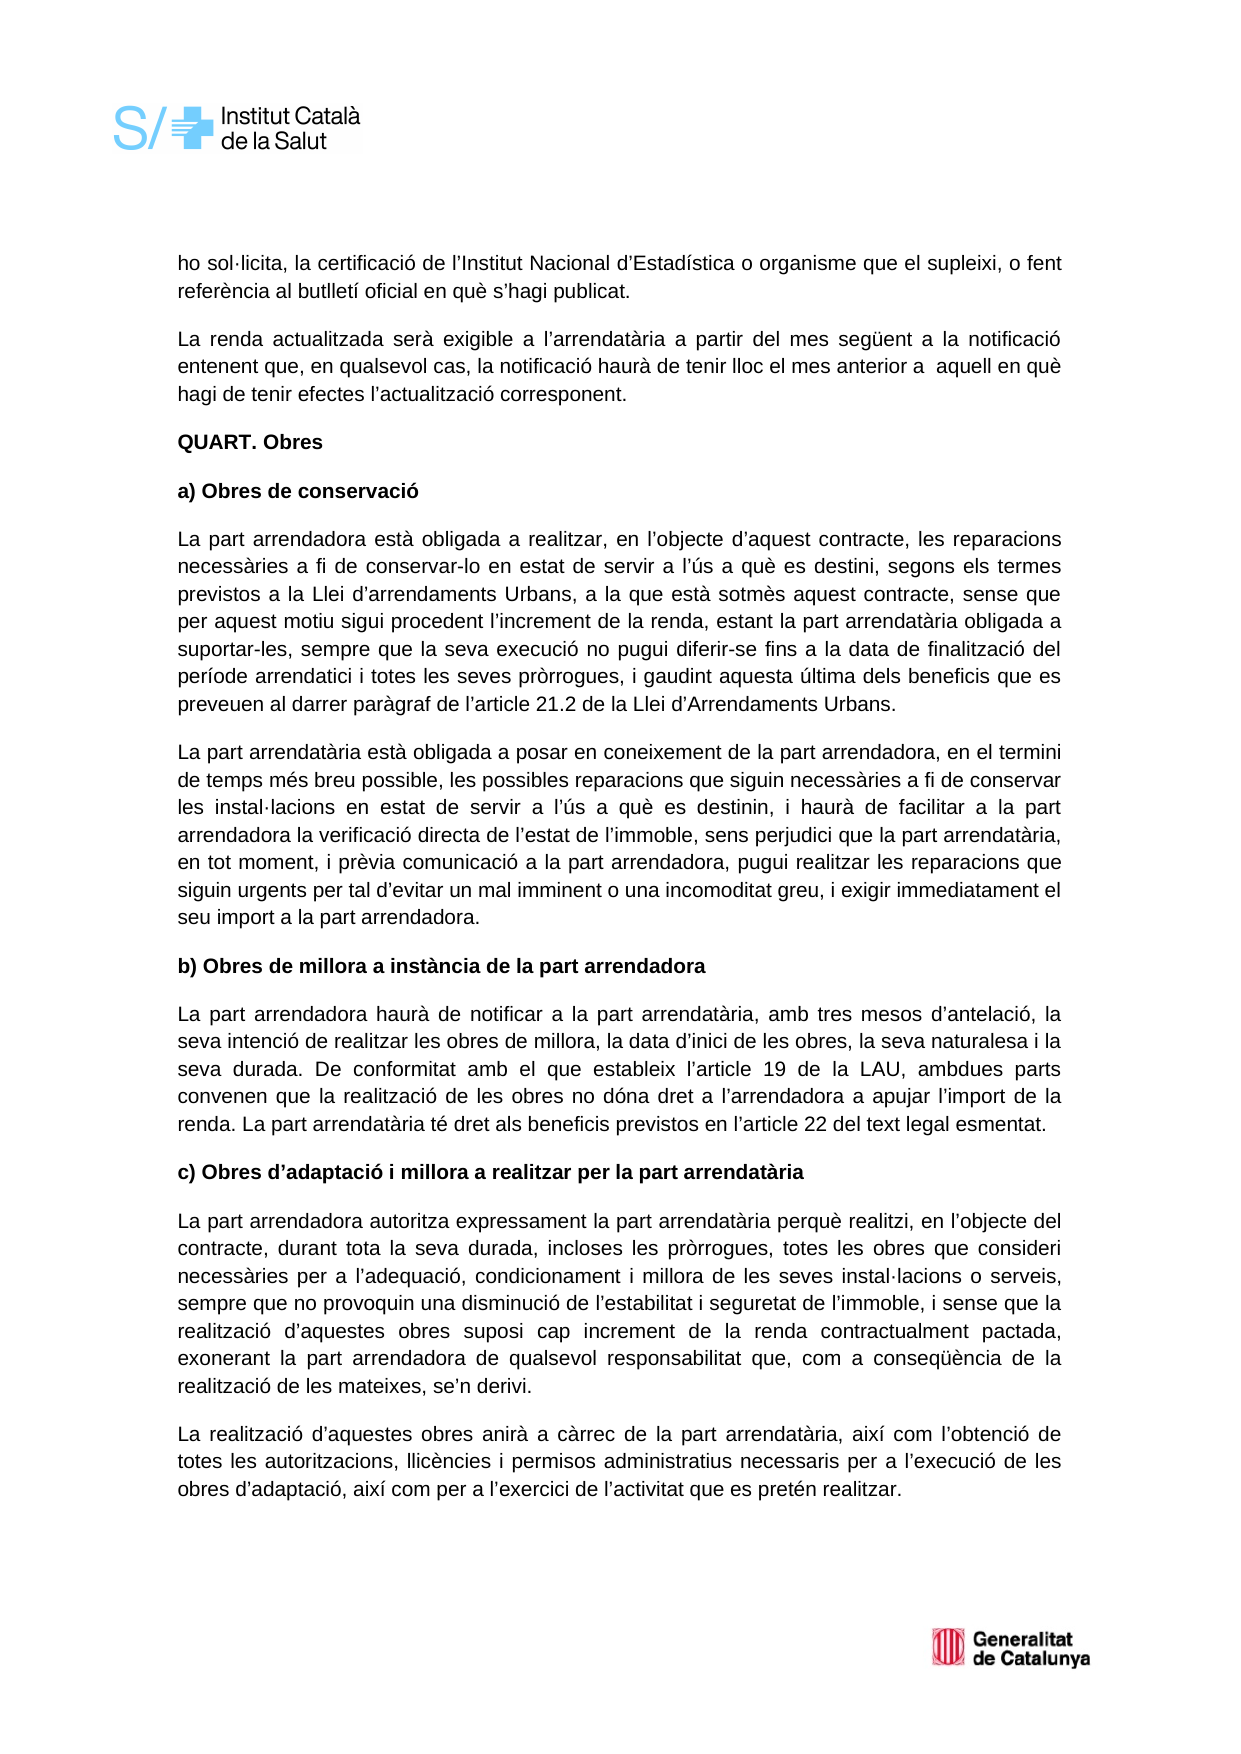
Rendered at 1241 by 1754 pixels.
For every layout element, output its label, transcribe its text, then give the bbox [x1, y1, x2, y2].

text b) Obres de millora a instància de la part arrendadora [177, 953, 1063, 977]
text La part arrendadora està obligada a realitzar, en l’objecte d’aquest contracte, les reparacions necessàries a fi de conservar-lo en estat de servir a l’ús a què es destini, segons els termes previstos a la Llei d’arrendaments Urbans, a la que està sotmès aquest contracte, sense que per aquest motiu sigui procedent l’increment de la renda, estant la part arrendatària obligada a suportar-les, sempre que la seva execució no pugui diferir-se fins a la data de finalització del període arrendatici i totes les seves pròrrogues, i gaudint aquesta última dels beneficis que es preveuen al darrer paràgraf de l’article 21.2 de la Llei d’Arrendaments Urbans. [177, 527, 1063, 716]
text a) Obres de conservació [177, 478, 1063, 502]
picture [893, 1621, 1129, 1674]
text La part arrendatària està obligada a posar en coneixement de la part arrendadora, en el termini de temps més breu possible, les possibles reparacions que siguin necessàries a fi de conservar les instal·lacions en estat de servir a l’ús a què es destinin, i haurà de facilitar a la part arrendadora la verificació directa de l’estat de l’immoble, sens perjudici que la part arrendatària, en tot moment, i prèvia comunicació a la part arrendadora, pugui realitzar les reparacions que siguin urgents per tal d’evitar un mal imminent o una incomoditat greu, i exigir immediatament el seu import a la part arrendadora. [177, 740, 1063, 929]
text QUART. Obres [177, 430, 1063, 454]
text La realització d’aquestes obres anirà a càrrec de la part arrendatària, així com l’obtenció de totes les autoritzacions, llicències i permisos administratius necessaris per a l’execució de les obres d’adaptació, així com per a l’exercici de l’activitat que es pretén realitzar. [177, 1422, 1063, 1501]
text La part arrendadora autoritza expressament la part arrendatària perquè realitzi, en l’objecte del contracte, durant tota la seva durada, incloses les pròrrogues, totes les obres que consideri necessàries per a l’adequació, condicionament i millora de les seves instal·lacions o serveis, sempre que no provoquin una disminució de l’estabilitat i seguretat de l’immoble, i sense que la realització d’aquestes obres suposi cap increment de la renda contractualment pactada, exonerant la part arrendadora de qualsevol responsabilitat que, com a conseqüència de la realització de les mateixes, se’n derivi. [177, 1208, 1063, 1397]
picture [112, 103, 363, 154]
text c) Obres d’adaptació i millora a realitzar per la part arrendatària [177, 1160, 1063, 1184]
text La part arrendadora haurà de notificar a la part arrendatària, amb tres mesos d’antelació, la seva intenció de realitzar les obres de millora, la data d’inici de les obres, la seva naturalesa i la seva durada. De conformitat amb el que estableix l’article 19 de la LAU, ambdues parts convenen que la realització de les obres no dóna dret a l’arrendadora a apujar l’import de la renda. La part arrendatària té dret als beneficis previstos en l’article 22 del text legal esmentat. [177, 1002, 1063, 1136]
text La renda actualitzada serà exigible a l’arrendatària a partir del mes següent a la notificació entenent que, en qualsevol cas, la notificació haurà de tenir lloc el mes anterior a aquell en què hagi de tenir efectes l’actualització corresponent. [177, 327, 1063, 406]
